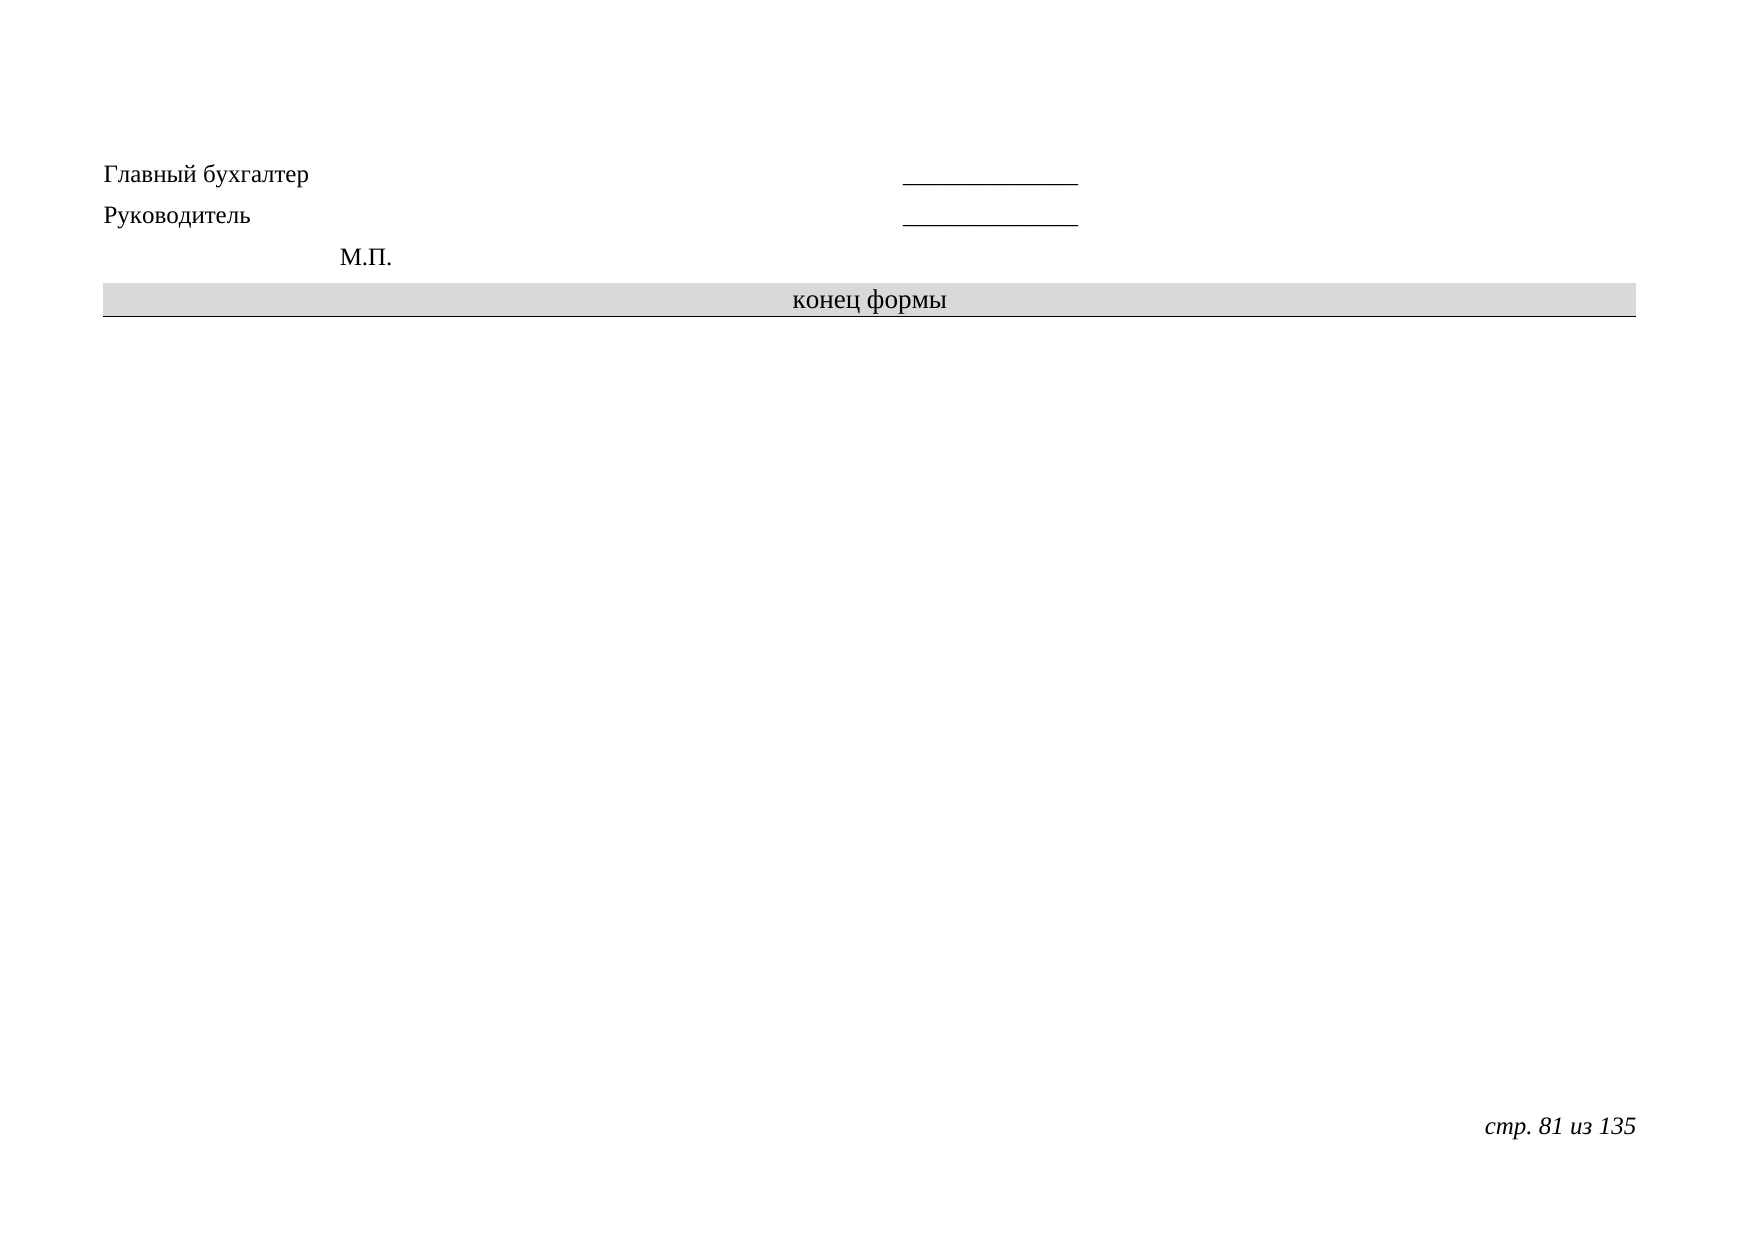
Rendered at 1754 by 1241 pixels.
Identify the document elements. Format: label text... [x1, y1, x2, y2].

text Руководитель ______________ [103, 201, 1636, 229]
text М.П. [339, 242, 1636, 271]
text Главный бухгалтер ______________ [103, 159, 1636, 188]
text конец формы [103, 283, 1636, 316]
